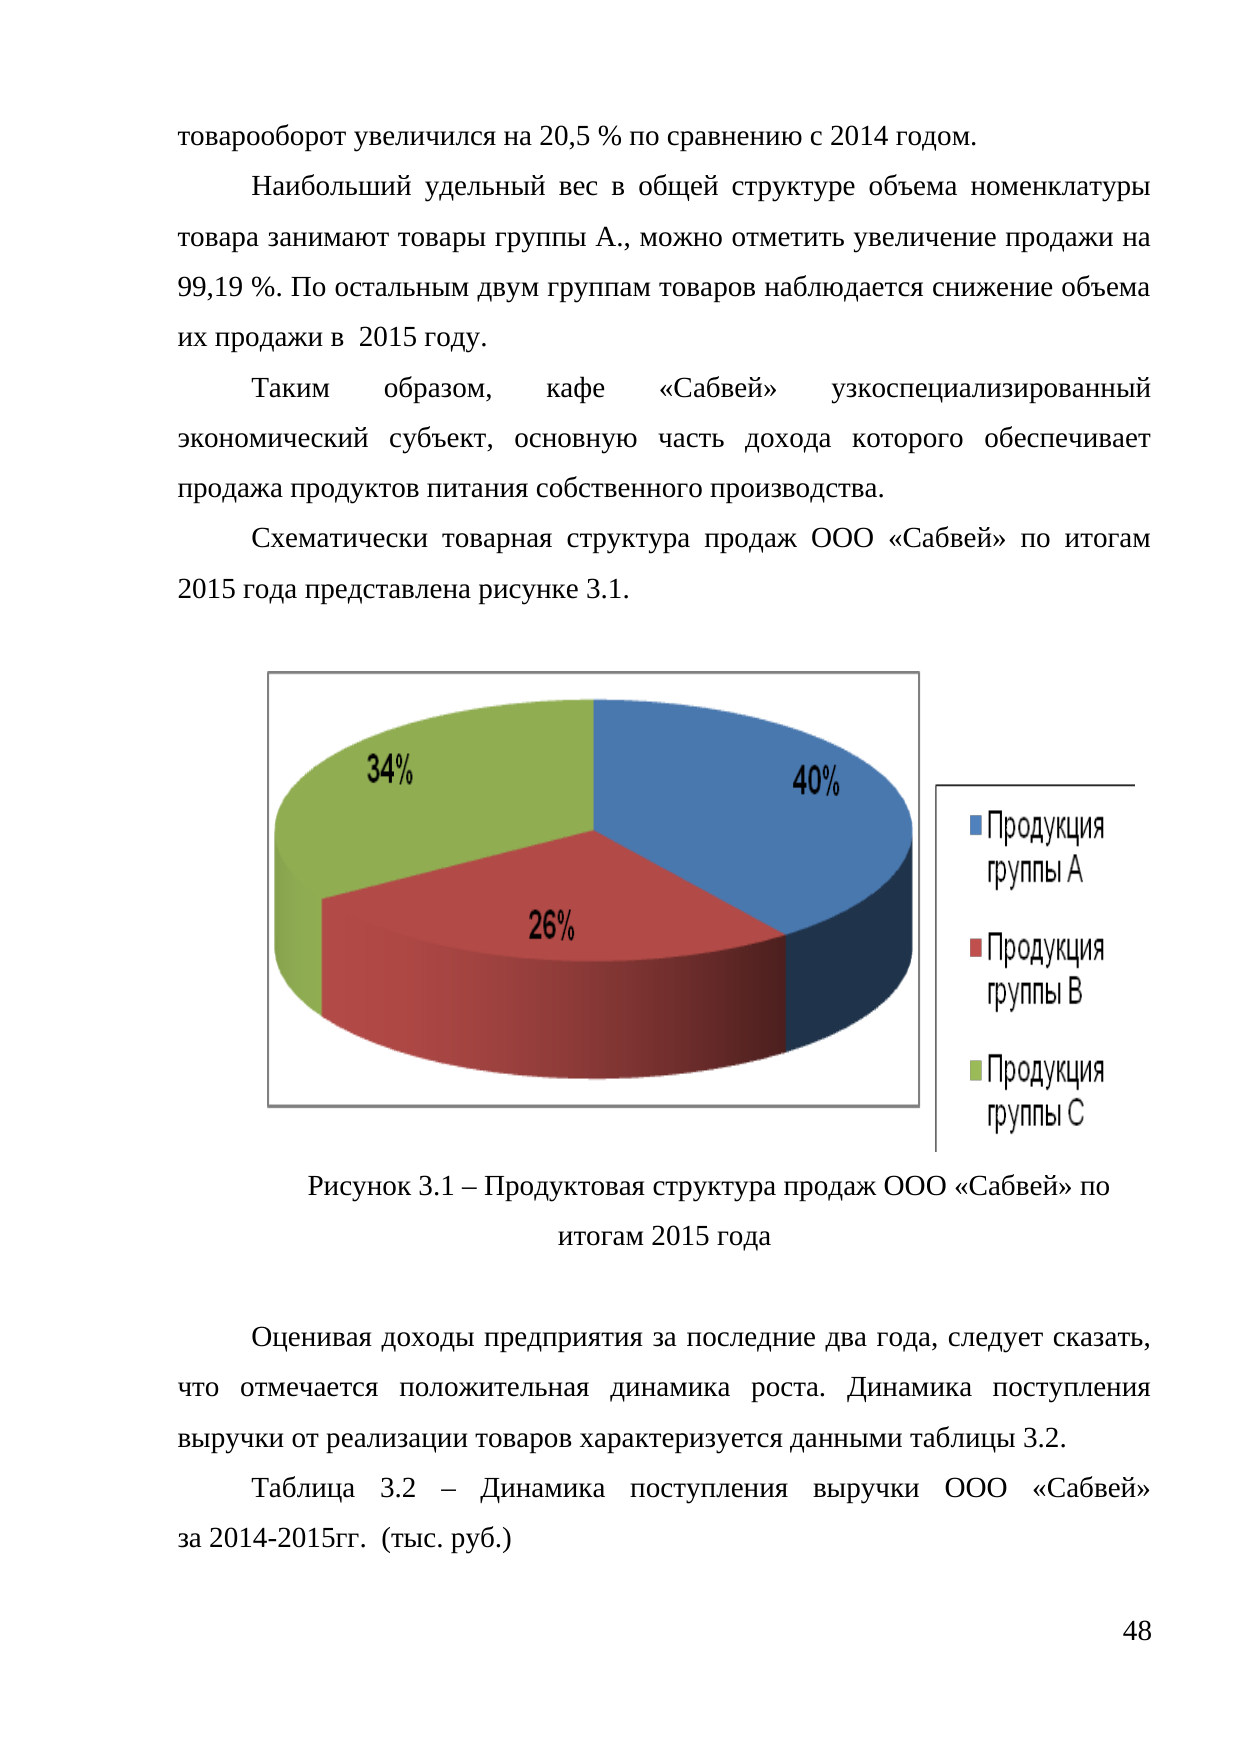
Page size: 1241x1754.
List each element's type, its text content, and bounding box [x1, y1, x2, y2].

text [177, 118, 1152, 152]
text Таблица 3.2 – Динамика поступления выручки ООО «Сабвей» за 2014-2015гг. (тыс. руб.) [177, 1470, 1152, 1554]
picture [265, 671, 1135, 1152]
text Таким образом, кафе «Сабвей» узкоспециализированный экономический субъект, основную часть дохода которого обеспечивает продажа продуктов питания собственного производства. [177, 370, 1152, 504]
text Схематически товарная структура продаж ООО «Сабвей» по итогам 2015 года представлена рисунке 3.1. [177, 521, 1152, 604]
text Наибольший удельный вес в общей структуре объема номенклатуры товара занимают товары группы А., можно отметить увеличение продажи на 99,19 %. По остальным двум группам товаров наблюдается снижение объема их продажи в 2015 году. [177, 168, 1152, 353]
text Рисунок 3.1 – Продуктовая структура продаж ООО «Сабвей» по итогам 2015 года [177, 1168, 1152, 1252]
text Оценивая доходы предприятия за последние два года, следует сказать, что отмечается положительная динамика роста. Динамика поступления выручки от реализации товаров характеризуется данными таблицы 3.2. [177, 1319, 1152, 1453]
